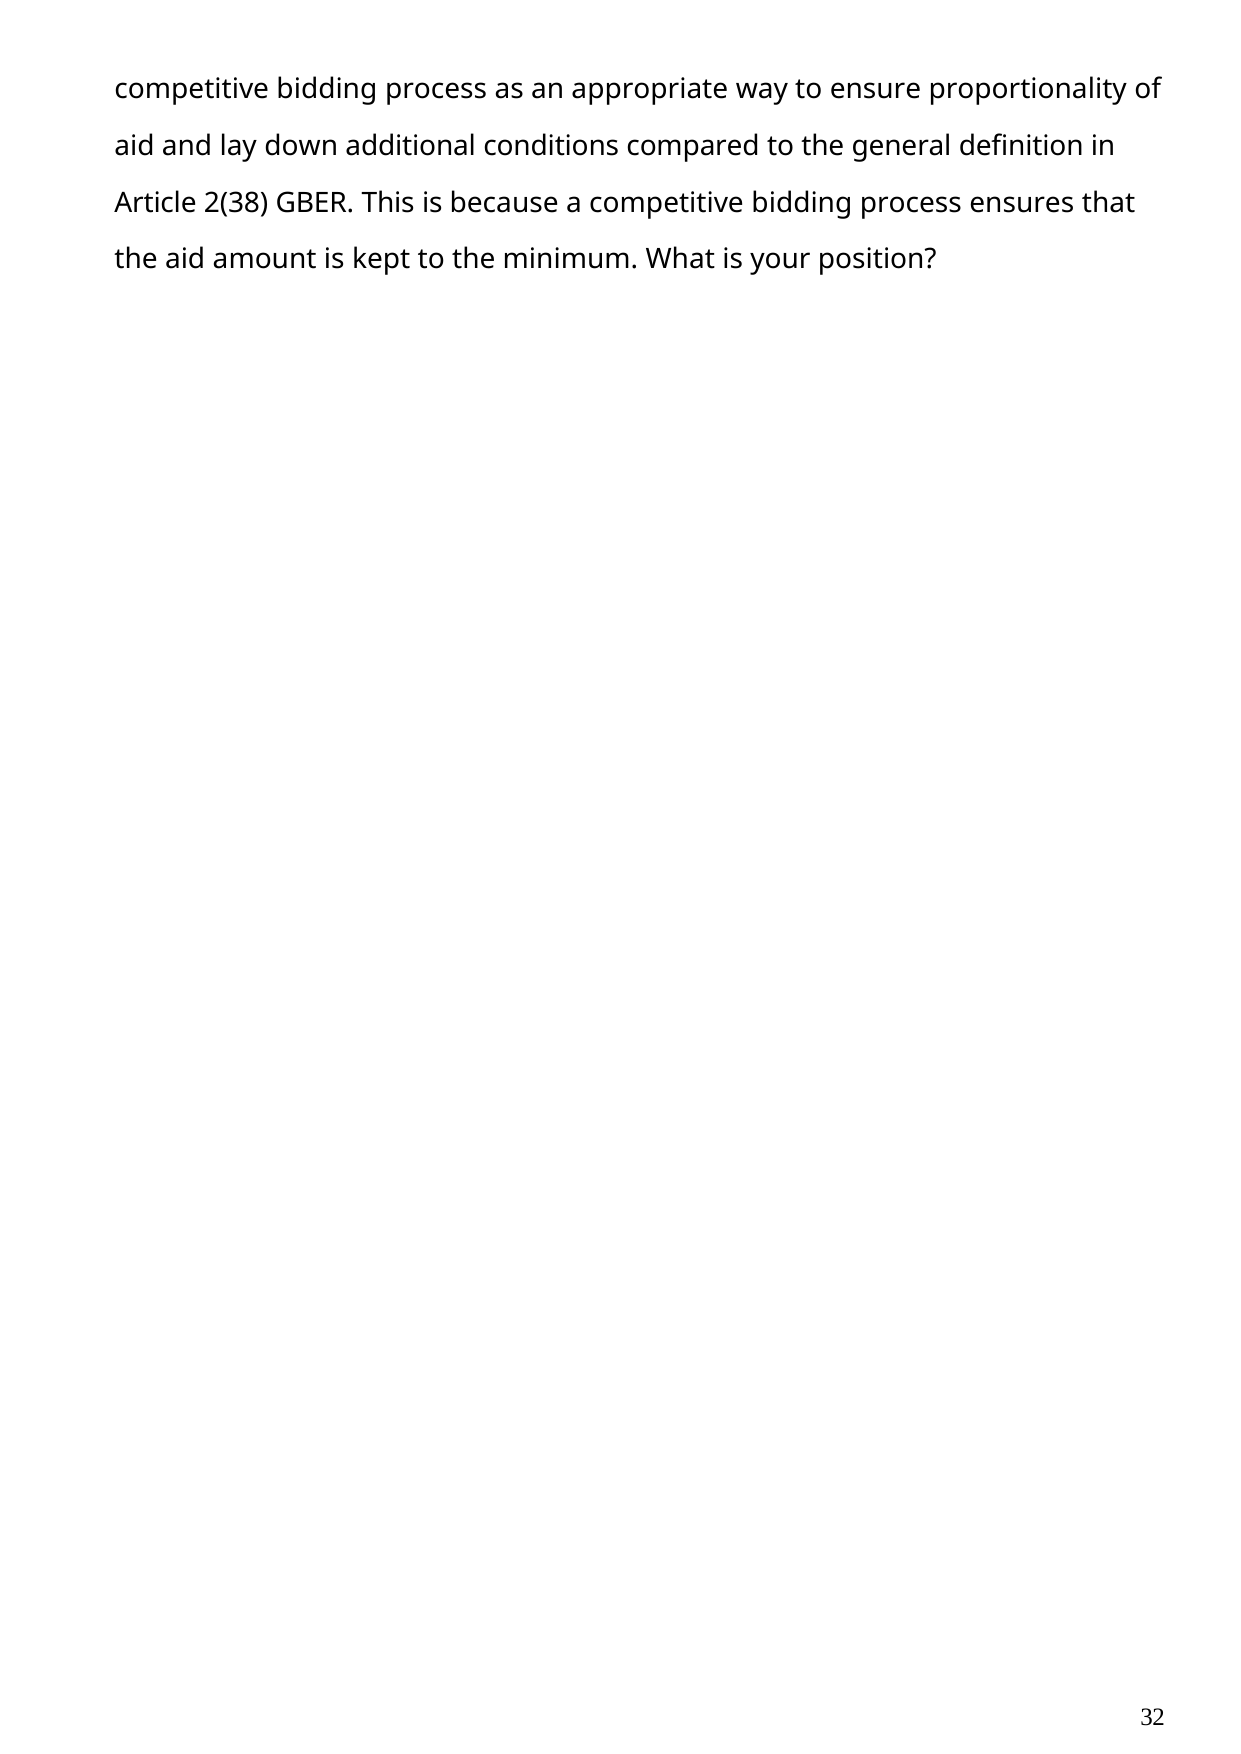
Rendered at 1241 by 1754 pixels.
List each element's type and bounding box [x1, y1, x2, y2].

text [114, 69, 1181, 277]
